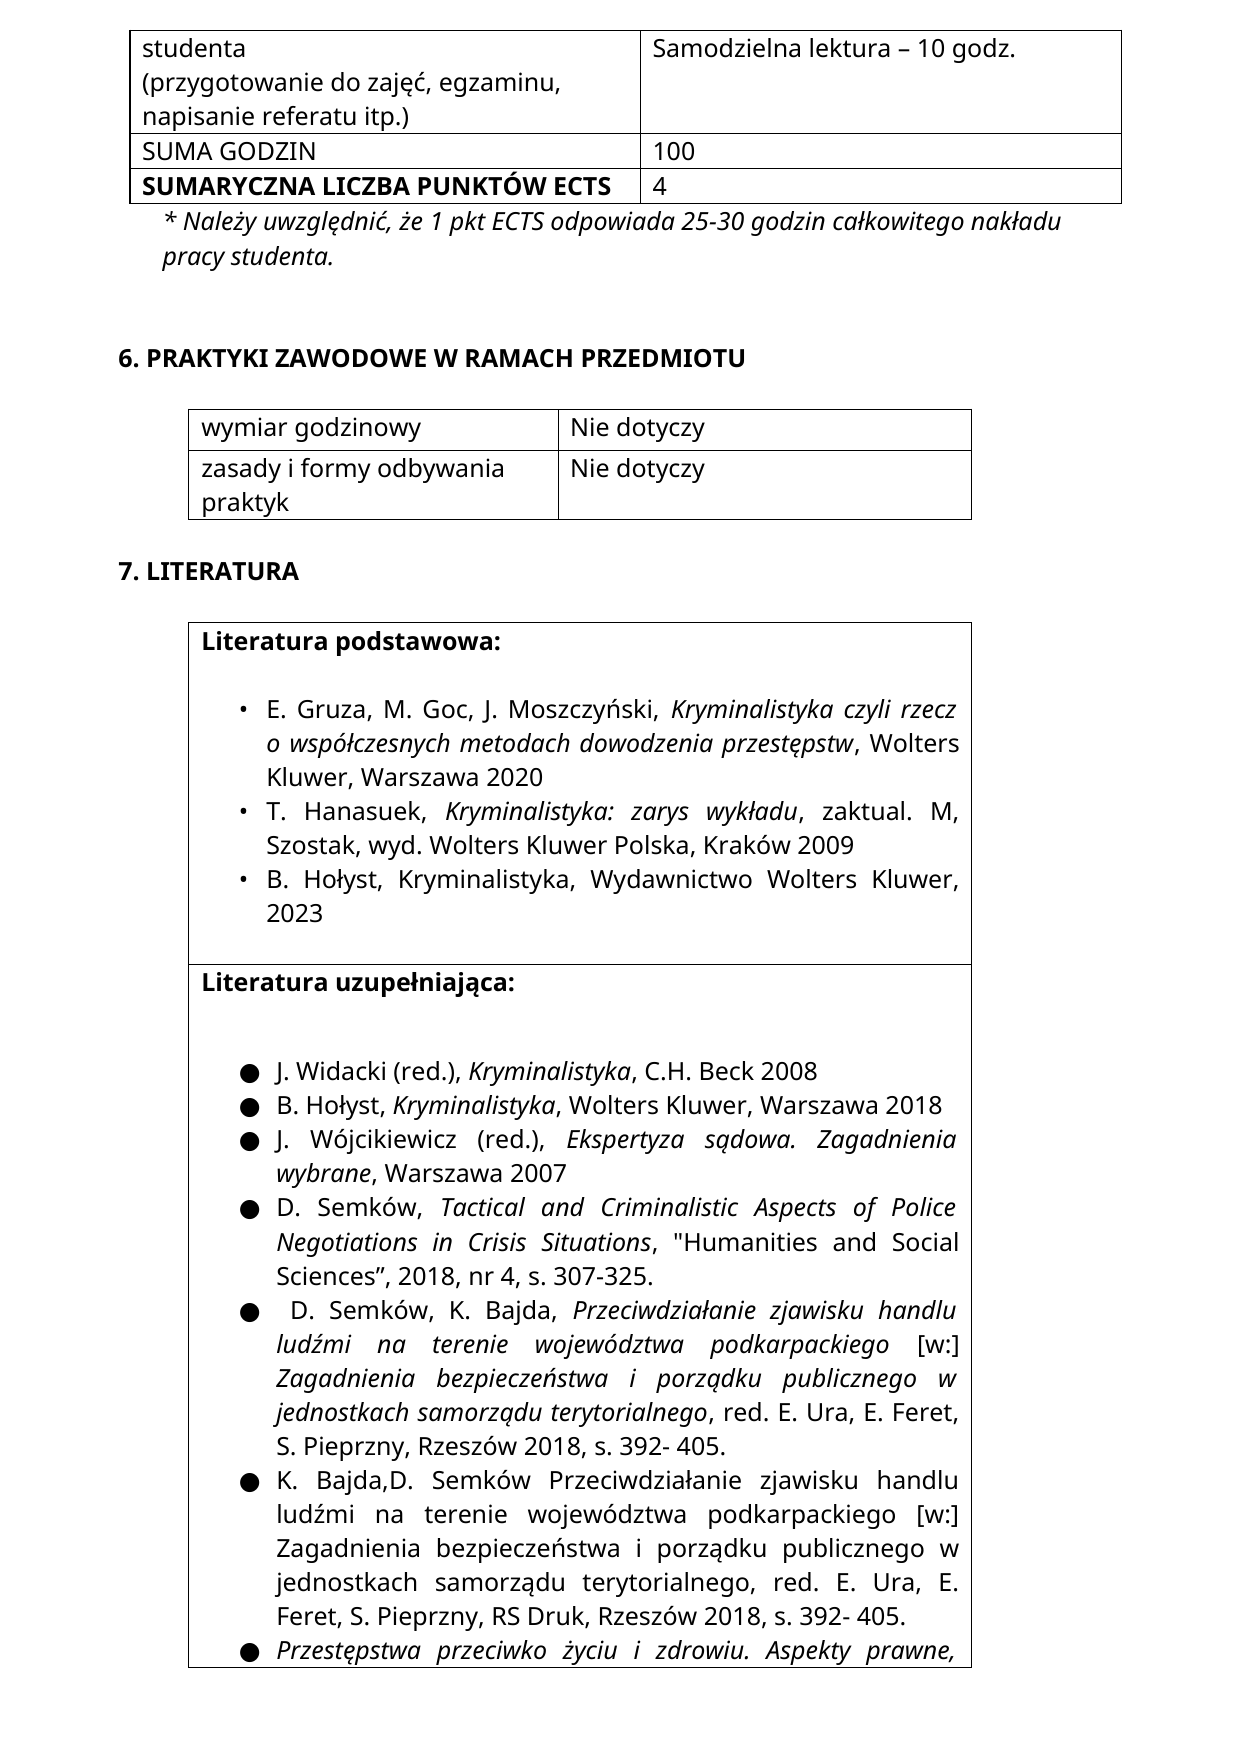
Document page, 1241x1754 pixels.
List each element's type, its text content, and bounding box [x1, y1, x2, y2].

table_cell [131, 31, 640, 133]
table_cell 4 [641, 169, 1121, 203]
table_cell SUMARYCZNA LICZBA PUNKTÓW ECTS [131, 169, 640, 203]
text * Należy uwzględnić, że 1 pkt ECTS odpowiada 25-30 godzin całkowitego nakładu pracy studenta. [162, 204, 1122, 272]
text 7. LITERATURA [118, 554, 1122, 588]
table_cell SUMA GODZIN [131, 134, 640, 168]
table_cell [189, 965, 971, 1667]
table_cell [641, 31, 1121, 133]
table_cell 100 [641, 134, 1121, 168]
table_cell Nie dotyczy [559, 451, 971, 519]
table_header Literatura podstawowa: E. Gruza, M. Goc, J. Moszczyński, Kryminalistyka czyli rzecz o współczesnych metodach dowodzenia przestępstw, Wolters Kluwer, Warszawa 2020 T. Hanasuek, Kryminalistyka: zarys wykładu, zaktual. M, Szostak, wyd. Wolters Kluwer Polska, Kraków 2009 B. Hołyst, Kryminalistyka, Wydawnictwo Wolters Kluwer, 2023 [189, 623, 971, 964]
table_header wymiar godzinowy [189, 410, 558, 450]
table_header Nie dotyczy [559, 410, 971, 450]
text 6. PRAKTYKI ZAWODOWE W RAMACH PRZEDMIOTU [118, 340, 1122, 374]
table_cell zasady i formy odbywania praktyk [189, 451, 558, 519]
